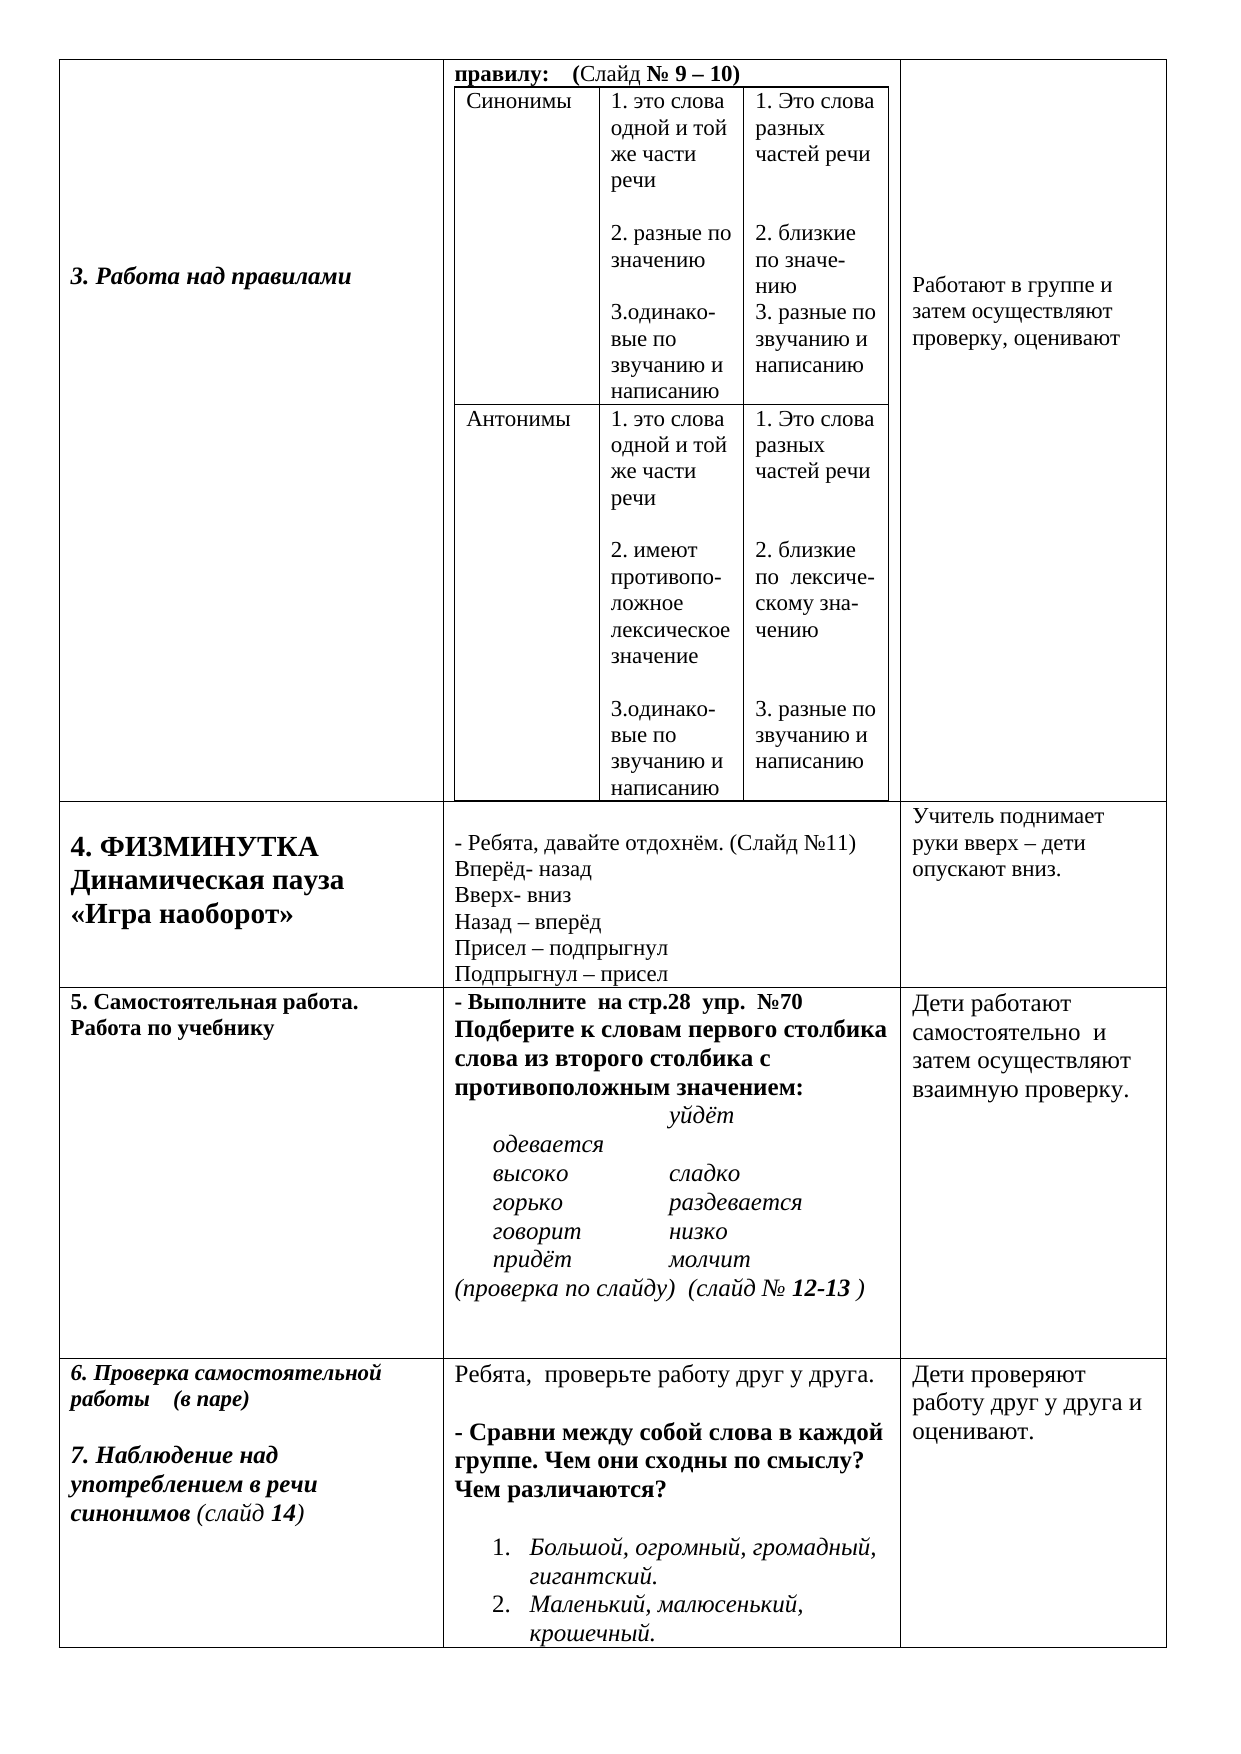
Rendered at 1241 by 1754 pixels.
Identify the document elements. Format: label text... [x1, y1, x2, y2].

table_cell - Выполните на стр.28 упр. №70 Подберите к словам первого столбика слова из второго столбика с противоположным значением: (проверка по слайду) (слайд № 12-13 ) [444, 988, 900, 1358]
table_cell 5. Самостоятельная работа. Работа по учебнику [60, 988, 443, 1358]
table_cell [60, 60, 443, 801]
table_cell Дети работают самостоятельно и затем осуществляют взаимную проверку. [901, 988, 1166, 1358]
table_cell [60, 1359, 443, 1647]
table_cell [444, 60, 900, 801]
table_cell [901, 60, 1166, 801]
table_cell Учитель поднимает руки вверх – дети опускают вниз. [901, 802, 1166, 987]
table_cell - Ребята, давайте отдохнём. (Слайд №11) Вперёд- назад Вверх- вниз Назад – вперёд Присел – подпрыгнул Подпрыгнул – присел [444, 802, 900, 987]
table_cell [444, 1359, 900, 1647]
table_cell 4. ФИЗМИНУТКА Динамическая пауза «Игра наоборот» [60, 802, 443, 987]
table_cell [901, 1359, 1166, 1647]
